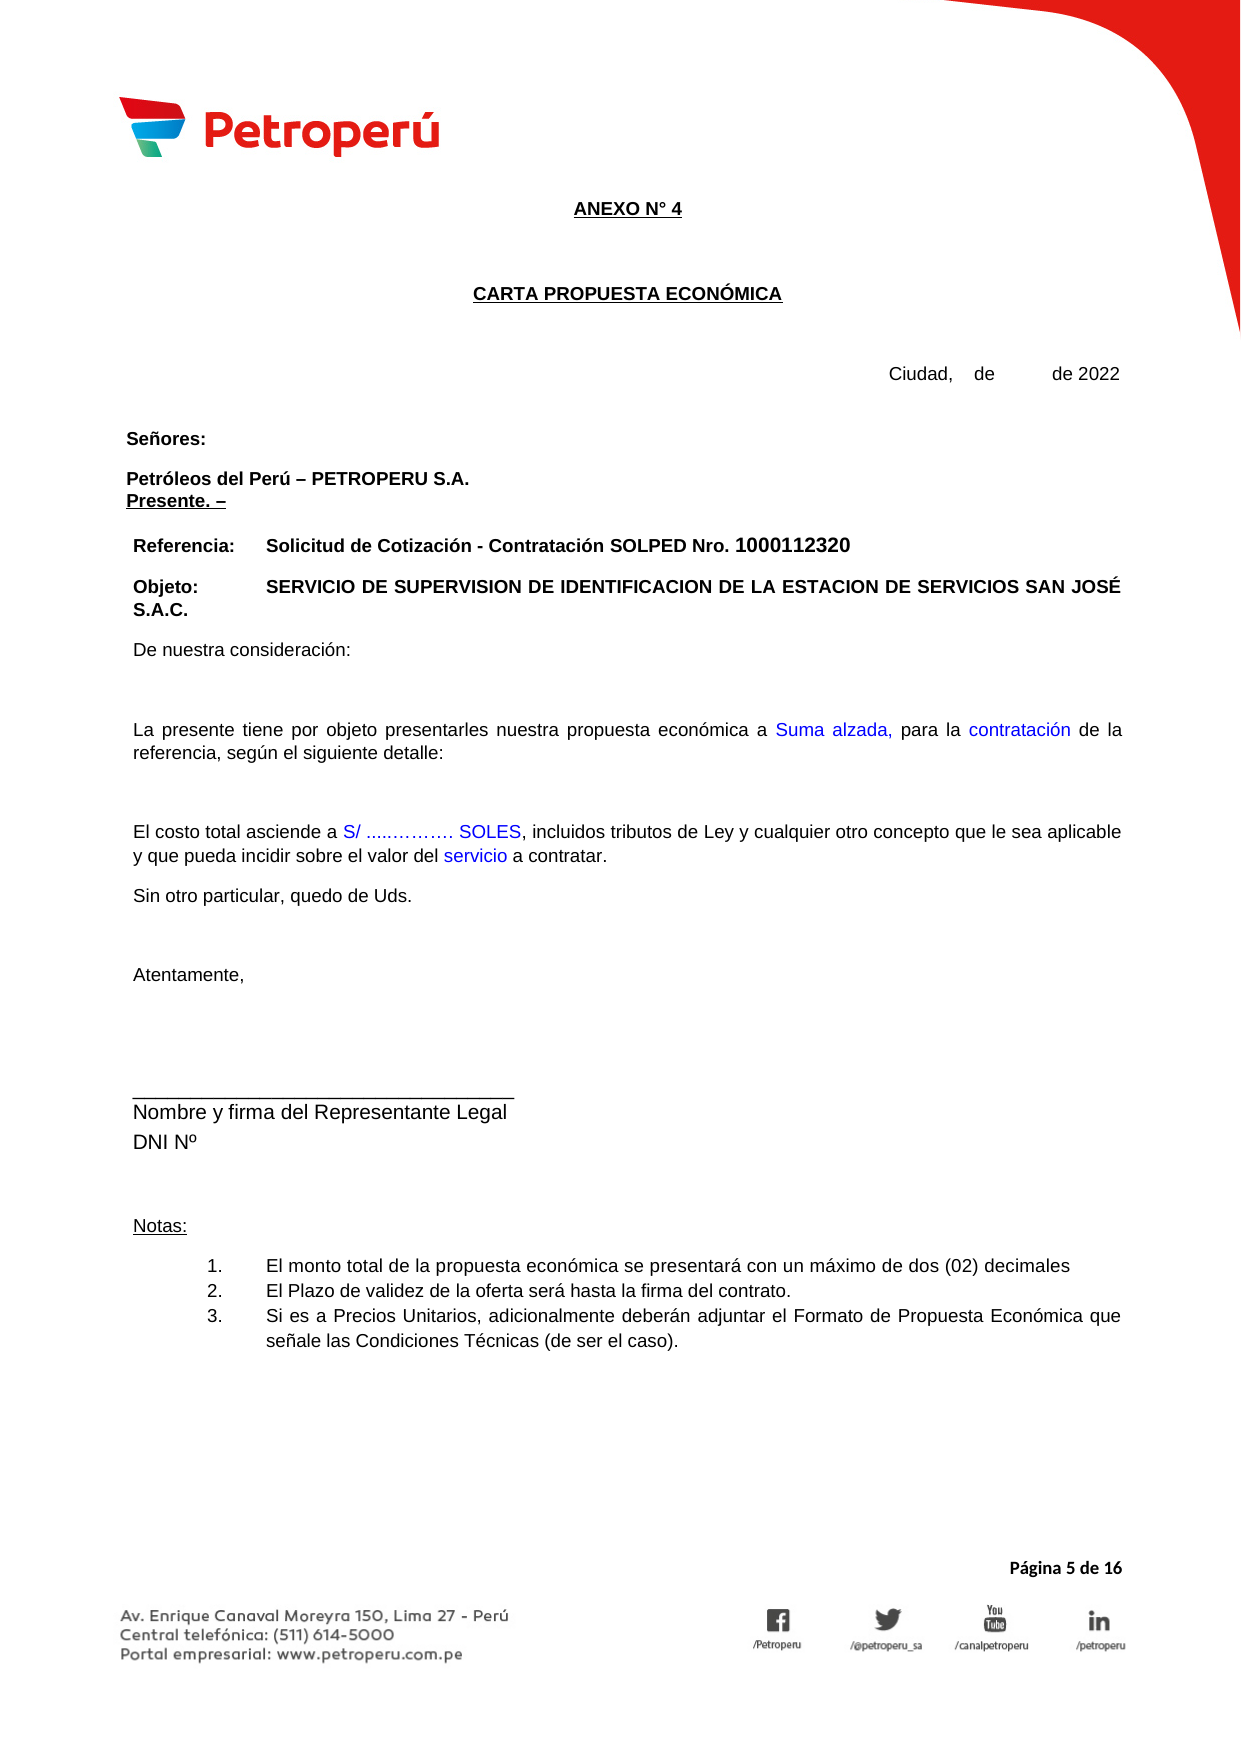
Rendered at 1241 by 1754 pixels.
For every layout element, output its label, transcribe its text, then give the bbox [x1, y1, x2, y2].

text Sin otro particular, quedo de Uds. [133, 884, 1122, 906]
list Si es a Precios Unitarios, adicionalmente deberán adjuntar el Formato de Propuesta Económica que señale las Condiciones Técnicas (de ser el caso). [207, 1305, 1122, 1351]
text Notas: [133, 1215, 1122, 1237]
text Presente. – [126, 489, 1120, 511]
text ANEXO N° 4 [133, 198, 1122, 219]
text CARTA PROPUESTA ECONÓMICA [133, 283, 1122, 304]
picture [1, 1596, 1241, 1751]
text El costo total asciende a S/ .....………. SOLES, incluidos tributos de Ley y cualquier otro concepto que le sea aplicable y que pueda incidir sobre el valor del servicio a contratar. [133, 821, 1122, 866]
text Ciudad, de de 2022 [724, 363, 1120, 384]
text Objeto: SERVICIO DE SUPERVISION DE IDENTIFICACION DE LA ESTACION DE SERVICIOS SAN JOSÉ S.A.C. [133, 575, 1122, 620]
text Petróleos del Perú – PETROPERU S.A. [126, 468, 1120, 489]
list El monto total de la propuesta económica se presentará con un máximo de dos (02) decimales [207, 1255, 1122, 1277]
text Atentamente, [133, 964, 1122, 986]
text Referencia: Solicitud de Cotización - Contratación SOLPED Nro. 1000112320 [133, 533, 1122, 557]
text De nuestra consideración: [133, 638, 1122, 660]
text Señores: [126, 428, 1120, 449]
picture [1, 0, 1241, 350]
list El Plazo de validez de la oferta será hasta la firma del contrato. [207, 1280, 1122, 1301]
text La presente tiene por objeto presentarles nuestra propuesta económica a Suma alzada, para la contratación de la referencia, según el siguiente detalle: [133, 718, 1122, 763]
